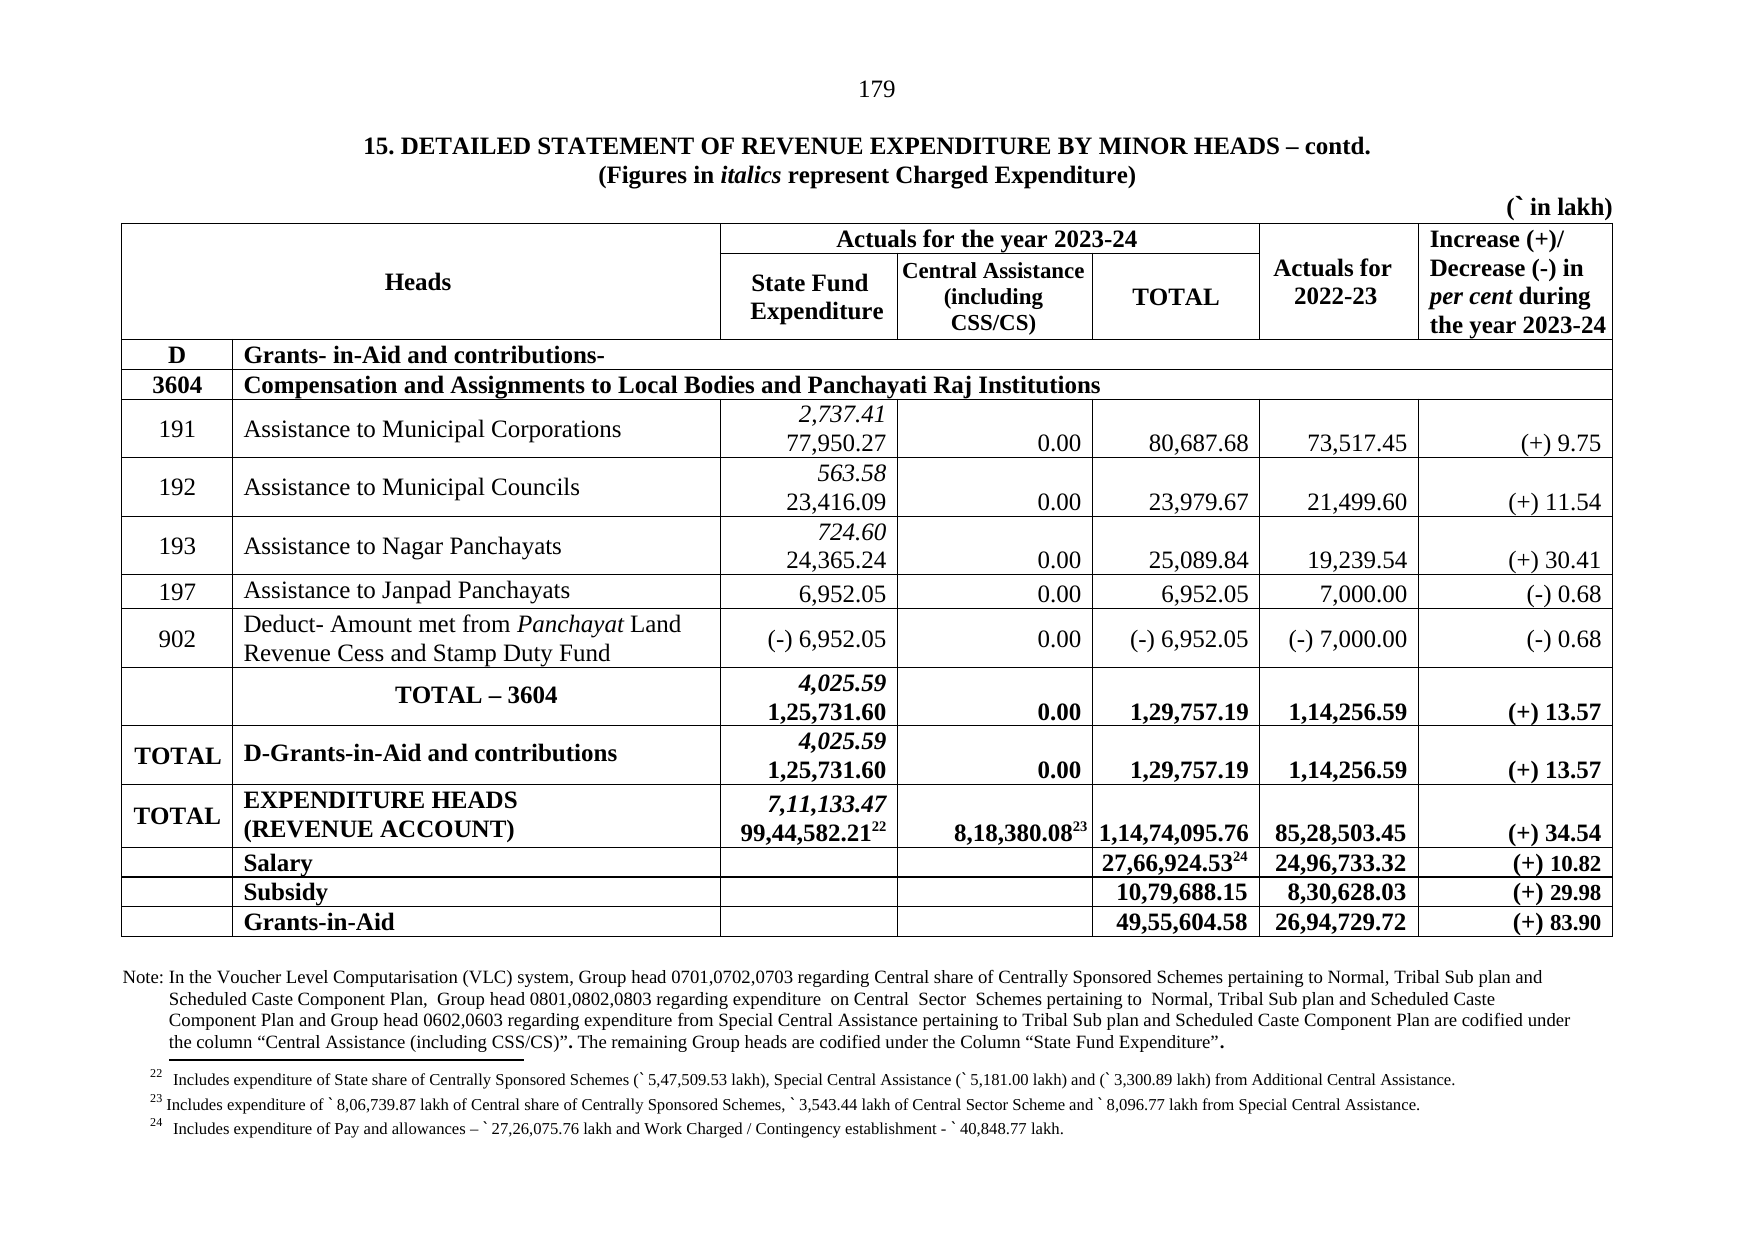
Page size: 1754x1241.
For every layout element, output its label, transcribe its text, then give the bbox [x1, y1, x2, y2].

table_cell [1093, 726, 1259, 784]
text 15. DETAILED STATEMENT OF REVENUE EXPENDITURE BY MINOR HEADS – contd. [122, 131, 1612, 160]
text (Figures in italics represent Charged Expenditure) [122, 160, 1612, 189]
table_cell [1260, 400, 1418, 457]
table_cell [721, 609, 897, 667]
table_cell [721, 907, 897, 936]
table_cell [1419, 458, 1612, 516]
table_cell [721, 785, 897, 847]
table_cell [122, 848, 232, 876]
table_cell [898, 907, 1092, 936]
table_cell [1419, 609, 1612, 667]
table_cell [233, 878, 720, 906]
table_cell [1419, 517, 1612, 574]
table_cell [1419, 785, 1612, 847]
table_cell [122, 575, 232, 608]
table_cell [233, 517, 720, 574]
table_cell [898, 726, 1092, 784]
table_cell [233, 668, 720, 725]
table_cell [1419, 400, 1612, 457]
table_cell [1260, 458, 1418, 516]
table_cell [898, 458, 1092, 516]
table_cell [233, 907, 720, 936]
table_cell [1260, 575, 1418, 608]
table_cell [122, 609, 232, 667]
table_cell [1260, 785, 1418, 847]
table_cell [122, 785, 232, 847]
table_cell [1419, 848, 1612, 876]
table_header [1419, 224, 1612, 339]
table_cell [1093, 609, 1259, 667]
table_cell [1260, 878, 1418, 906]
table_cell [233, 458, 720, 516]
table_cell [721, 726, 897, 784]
text (` in lakh) [169, 189, 1612, 223]
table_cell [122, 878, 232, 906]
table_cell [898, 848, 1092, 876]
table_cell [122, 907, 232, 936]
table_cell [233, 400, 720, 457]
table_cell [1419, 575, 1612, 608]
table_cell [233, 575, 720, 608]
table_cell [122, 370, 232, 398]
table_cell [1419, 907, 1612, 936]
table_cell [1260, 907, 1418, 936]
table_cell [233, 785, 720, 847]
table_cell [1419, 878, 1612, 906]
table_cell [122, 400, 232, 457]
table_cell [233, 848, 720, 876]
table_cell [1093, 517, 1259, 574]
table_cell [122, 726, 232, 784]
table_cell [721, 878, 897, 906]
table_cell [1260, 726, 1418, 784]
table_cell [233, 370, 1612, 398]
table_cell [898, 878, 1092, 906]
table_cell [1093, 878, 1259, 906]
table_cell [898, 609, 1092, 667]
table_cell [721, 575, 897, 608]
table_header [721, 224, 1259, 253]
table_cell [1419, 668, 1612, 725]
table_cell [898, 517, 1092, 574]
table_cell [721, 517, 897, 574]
text Note: In the Voucher Level Computarisation (VLC) system, Group head 0701,0702,0703 regarding Central share of Centrally Sponsored Schemes pertaining to Normal, Tribal Sub plan and Scheduled Caste Component Plan, Group head 0801,0802,0803 regarding expenditure on Central Sector Schemes pertaining to Normal, Tribal Sub plan and Scheduled Caste Component Plan and Group head 0602,0603 regarding expenditure from Special Central Assistance pertaining to Tribal Sub plan and Scheduled Caste Component Plan are codified under the column “Central Assistance (including CSS/CS)”. The remaining Group heads are codified under the Column “State Fund Expenditure”. [122, 966, 1584, 1052]
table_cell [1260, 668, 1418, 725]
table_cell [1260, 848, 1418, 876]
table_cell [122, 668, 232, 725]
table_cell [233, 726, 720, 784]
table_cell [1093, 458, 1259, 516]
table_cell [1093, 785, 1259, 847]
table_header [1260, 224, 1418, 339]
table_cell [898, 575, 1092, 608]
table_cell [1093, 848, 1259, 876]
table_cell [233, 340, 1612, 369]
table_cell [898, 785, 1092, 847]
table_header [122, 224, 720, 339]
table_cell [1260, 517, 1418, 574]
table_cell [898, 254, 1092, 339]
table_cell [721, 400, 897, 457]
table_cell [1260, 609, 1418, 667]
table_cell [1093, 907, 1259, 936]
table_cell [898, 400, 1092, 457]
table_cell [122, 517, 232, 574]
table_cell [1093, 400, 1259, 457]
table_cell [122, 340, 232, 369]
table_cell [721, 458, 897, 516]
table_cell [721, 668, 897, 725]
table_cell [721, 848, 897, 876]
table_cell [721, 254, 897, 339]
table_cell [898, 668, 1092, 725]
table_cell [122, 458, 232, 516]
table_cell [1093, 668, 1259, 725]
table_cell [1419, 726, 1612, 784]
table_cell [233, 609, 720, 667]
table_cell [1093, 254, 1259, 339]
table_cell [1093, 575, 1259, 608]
